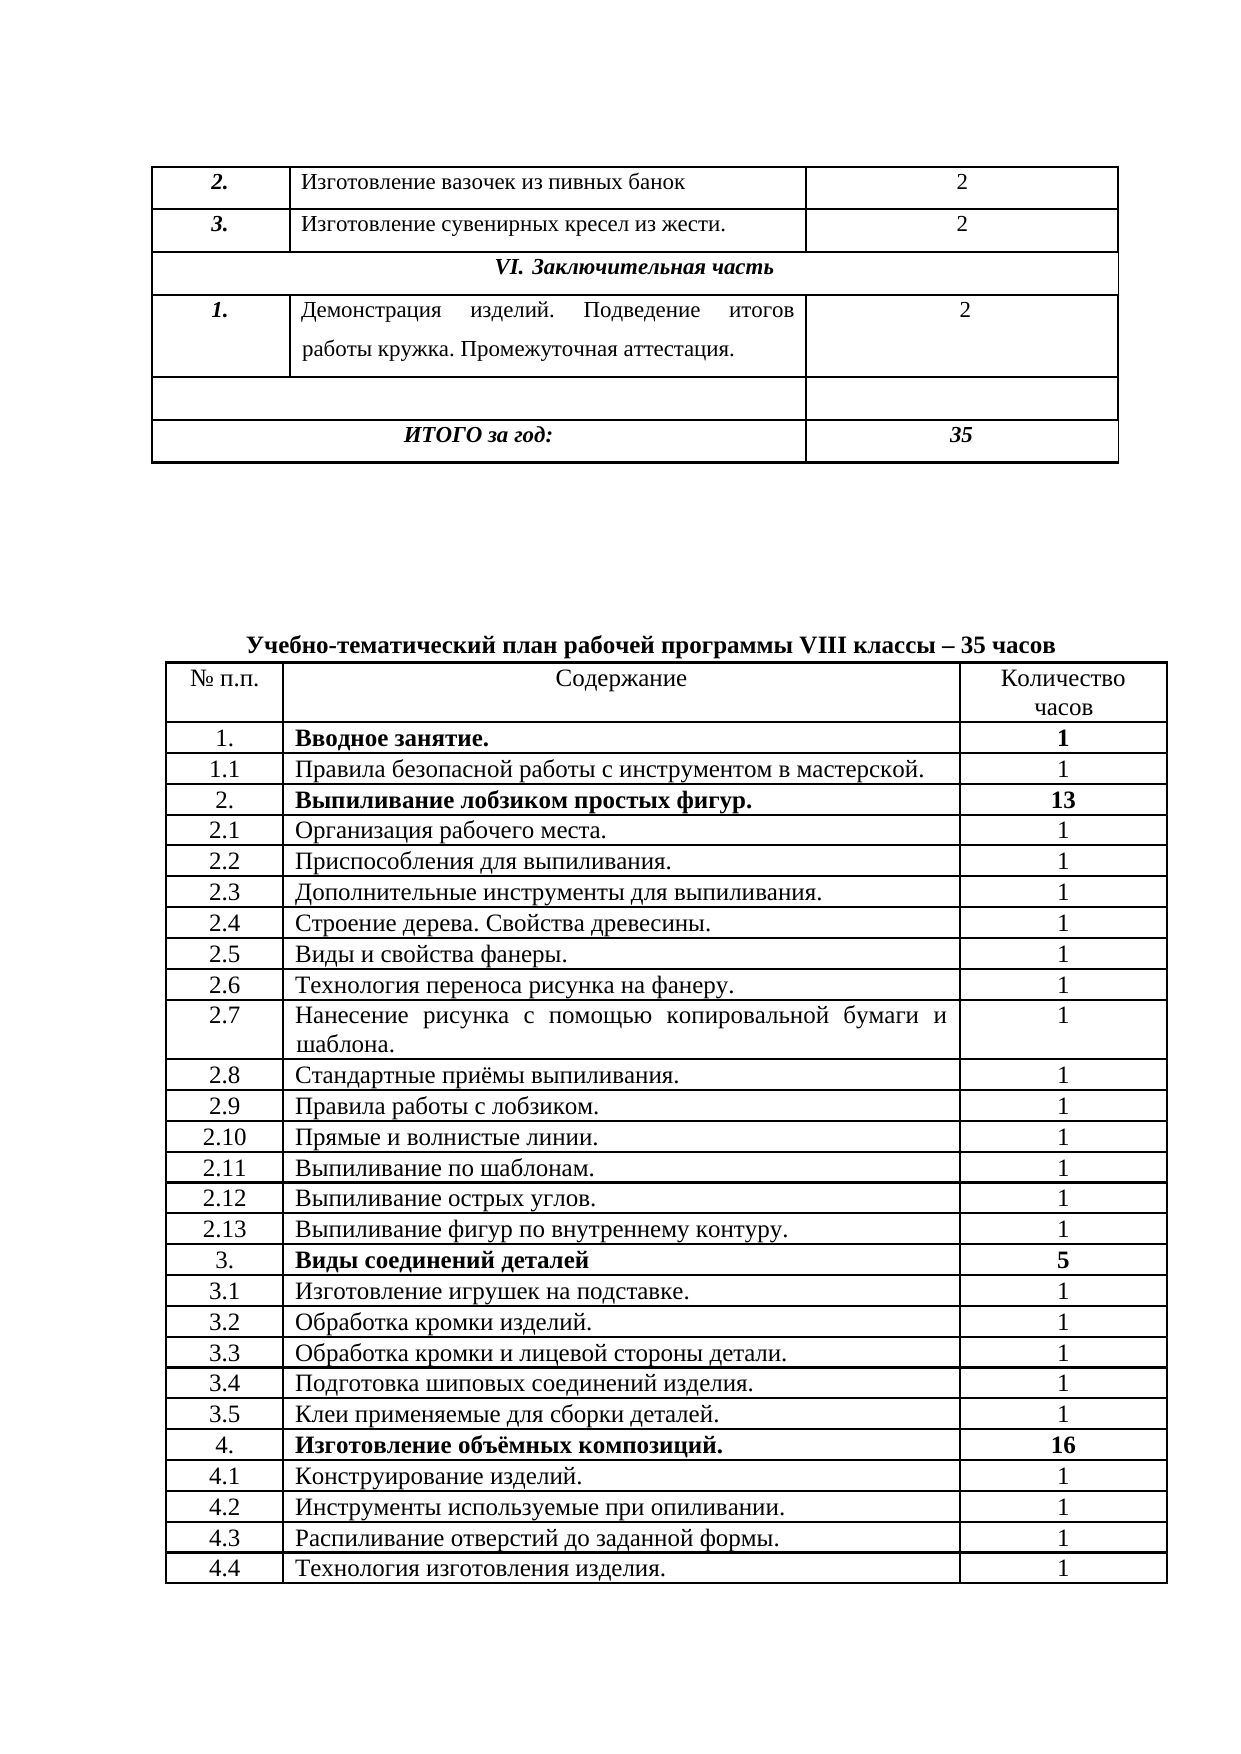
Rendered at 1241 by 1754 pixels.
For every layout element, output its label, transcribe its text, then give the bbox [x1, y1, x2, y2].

table_cell 2 [807, 168, 1117, 208]
table_cell 2.9 [167, 1091, 282, 1120]
table_cell Выпиливание по шаблонам. [284, 1153, 959, 1181]
table_cell 1 [961, 723, 1166, 752]
table_cell 2.5 [167, 939, 282, 968]
table_cell 2.10 [167, 1122, 282, 1151]
table_cell 4.1 [167, 1461, 282, 1490]
table_cell 16 [961, 1430, 1166, 1459]
table_cell Прямые и волнистые линии. [284, 1122, 959, 1151]
table_cell 1 [961, 1122, 1166, 1151]
table_cell Изготовление сувенирных кресел из жести. [291, 210, 805, 251]
table_cell Правила работы с лобзиком. [284, 1091, 959, 1120]
table_cell 4.2 [167, 1492, 282, 1521]
table_cell Технология переноса рисунка на фанеру. [284, 970, 959, 998]
table_cell 1 [961, 1214, 1166, 1243]
table_cell Виды соединений деталей [284, 1245, 959, 1274]
table_cell Демонстрация изделий. Подведение итогов работы кружка. Промежуточная аттестация. [291, 296, 805, 376]
table_cell Нанесение рисунка с помощью копировальной бумаги и шаблона. [284, 1001, 959, 1058]
table_cell 1 [961, 1492, 1166, 1521]
table_cell Вводное занятие. [284, 723, 959, 752]
table_cell ИТОГО за год: [153, 421, 805, 461]
table_cell 1 [961, 1276, 1166, 1305]
table_cell 1 [961, 1184, 1166, 1212]
table_cell 3.3 [167, 1338, 282, 1366]
table_cell 1 [961, 1060, 1166, 1089]
table_cell VI. Заключительная часть [153, 253, 1118, 294]
table_cell 1 [961, 908, 1166, 937]
table_cell 1 [961, 877, 1166, 906]
table_cell 1 [961, 1369, 1166, 1397]
table_cell 3. [167, 1245, 282, 1274]
table_header Содержание [284, 664, 959, 721]
table_cell Виды и свойства фанеры. [284, 939, 959, 968]
table_cell 1 [961, 939, 1166, 968]
table_cell Приспособления для выпиливания. [284, 846, 959, 875]
table_cell Изготовление вазочек из пивных банок [291, 168, 805, 208]
table_cell 1 [961, 970, 1166, 998]
table_cell 1.1 [167, 754, 282, 783]
table_cell 1 [961, 1001, 1166, 1058]
table_cell Обработка кромки изделий. [284, 1307, 959, 1336]
table_cell 2. [153, 168, 289, 208]
table_cell Изготовление игрушек на подставке. [284, 1276, 959, 1305]
table_cell 2.8 [167, 1060, 282, 1089]
table_cell Выпиливание острых углов. [284, 1184, 959, 1212]
table_header Количество часов [961, 664, 1166, 721]
table_cell Выпиливание фигур по внутреннему контуру. [284, 1214, 959, 1243]
table_cell 3. [153, 210, 289, 251]
table_cell 3.1 [167, 1276, 282, 1305]
table_cell Подготовка шиповых соединений изделия. [284, 1369, 959, 1397]
table_cell 1 [961, 1554, 1166, 1582]
table_cell Технология изготовления изделия. [284, 1554, 959, 1582]
table_cell 4.3 [167, 1523, 282, 1551]
table_cell 1 [961, 1153, 1166, 1181]
table_cell 2.13 [167, 1214, 282, 1243]
table_cell 3.5 [167, 1399, 282, 1428]
table_cell Строение дерева. Свойства древесины. [284, 908, 959, 937]
table_cell 2.2 [167, 846, 282, 875]
table_cell 1. [153, 296, 289, 376]
table_cell 2.6 [167, 970, 282, 998]
table_cell 2.12 [167, 1184, 282, 1212]
table_cell Распиливание отверстий до заданной формы. [284, 1523, 959, 1551]
table_cell Правила безопасной работы с инструментом в мастерской. [284, 754, 959, 783]
table_header № п.п. [167, 664, 282, 721]
table_cell Дополнительные инструменты для выпиливания. [284, 877, 959, 906]
table_cell 3.4 [167, 1369, 282, 1397]
table_cell 1. [167, 723, 282, 752]
table_cell Конструирование изделий. [284, 1461, 959, 1490]
table_cell 1 [961, 1338, 1166, 1366]
table_cell 1 [961, 1523, 1166, 1551]
table_cell 1 [961, 1461, 1166, 1490]
table_cell 2.3 [167, 877, 282, 906]
table_cell 13 [961, 785, 1166, 813]
table_cell Обработка кромки и лицевой стороны детали. [284, 1338, 959, 1366]
table_cell Изготовление объёмных композиций. [284, 1430, 959, 1459]
table_cell Инструменты используемые при опиливании. [284, 1492, 959, 1521]
table_cell 5 [961, 1245, 1166, 1274]
table_cell 2 [807, 296, 1117, 376]
table_cell 2.4 [167, 908, 282, 937]
table_cell 2.1 [167, 816, 282, 844]
table_cell Выпиливание лобзиком простых фигур. [284, 785, 959, 813]
table_cell 2.11 [167, 1153, 282, 1181]
table_cell 3.2 [167, 1307, 282, 1336]
table_cell 1 [961, 1091, 1166, 1120]
table_cell 1 [961, 846, 1166, 875]
table_cell 2.7 [167, 1001, 282, 1058]
table_cell 1 [961, 816, 1166, 844]
table_cell 4. [167, 1430, 282, 1459]
table_cell 2 [807, 210, 1117, 251]
table_cell Стандартные приёмы выпиливания. [284, 1060, 959, 1089]
table_cell Организация рабочего места. [284, 816, 959, 844]
table_cell 1 [961, 1307, 1166, 1336]
table_cell 1 [961, 1399, 1166, 1428]
table_cell 1 [961, 754, 1166, 783]
table_cell Клеи применяемые для сборки деталей. [284, 1399, 959, 1428]
table_cell [807, 378, 1117, 419]
table_cell 2. [167, 785, 282, 813]
table_cell 35 [807, 421, 1118, 461]
table_cell 4.4 [167, 1554, 282, 1582]
subtitle Учебно-тематический план рабочей программы VIII классы – 35 часов [246, 630, 1152, 659]
table_cell [153, 378, 805, 419]
